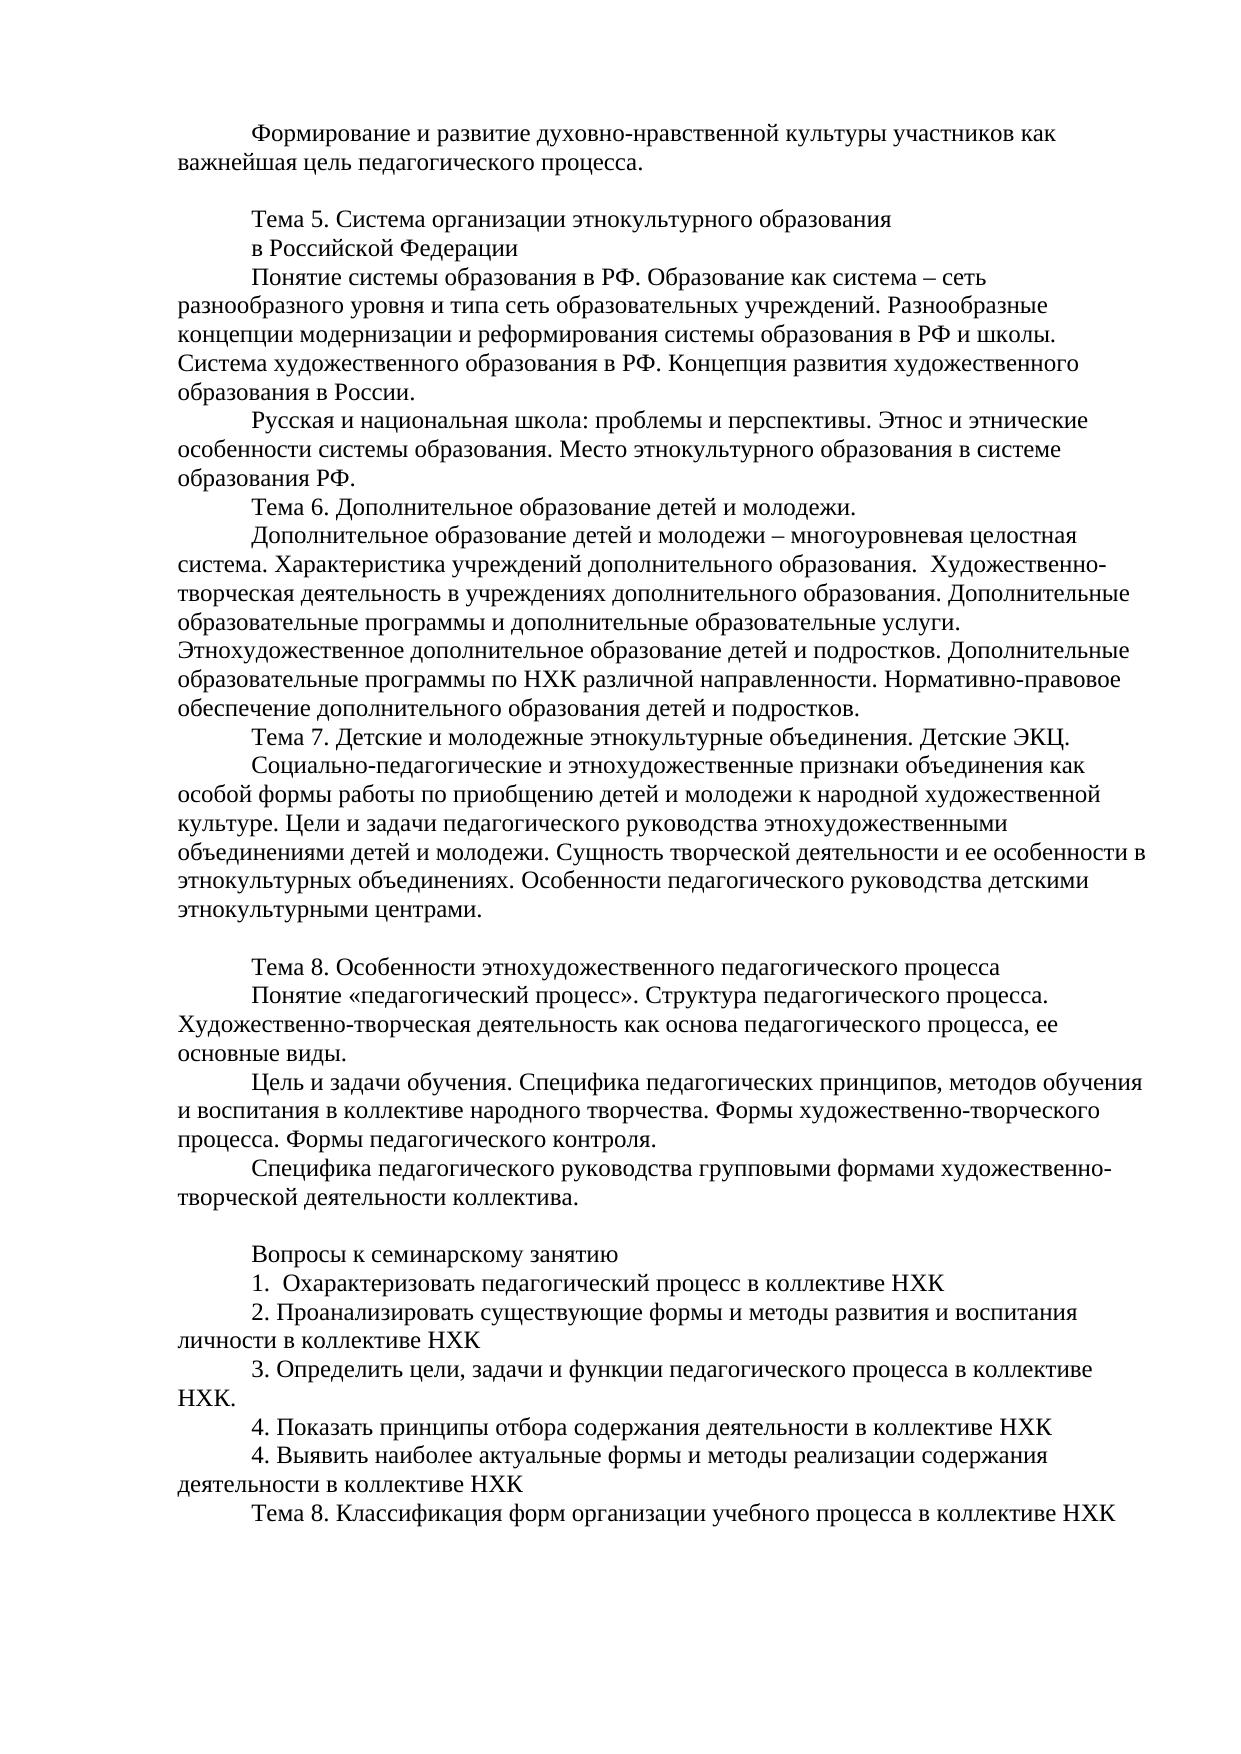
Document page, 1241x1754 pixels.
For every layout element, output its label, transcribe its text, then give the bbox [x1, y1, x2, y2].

text Тема 5. Система организации этнокультурного образования [177, 204, 1152, 233]
text Понятие системы образования в РФ. Образование как система – сеть разнообразного уровня и типа сеть образовательных учреждений. Разнообразные концепции модернизации и реформирования системы образования в РФ и школы. Система художественного образования в РФ. Концепция развития художественного образования в России. [177, 262, 1152, 406]
text Тема 7. Детские и молодежные этнокультурные объединения. Детские ЭКЦ. [177, 722, 1152, 751]
text Вопросы к семинарскому занятию [177, 1239, 1152, 1268]
text Тема 8. Классификация форм организации учебного процесса в коллективе НХК [177, 1498, 1152, 1527]
text 1. Охарактеризовать педагогический процесс в коллективе НХК [177, 1268, 1152, 1297]
text 4. Выявить наиболее актуальные формы и методы реализации содержания деятельности в коллективе НХК [177, 1441, 1152, 1498]
text Социально-педагогические и этнохудожественные признаки объединения как особой формы работы по приобщению детей и молодежи к народной художественной культуре. Цели и задачи педагогического руководства этнохудожественными объединениями детей и молодежи. Сущность творческой деятельности и ее особенности в этнокультурных объединениях. Особенности педагогического руководства детскими этнокультурными центрами. [177, 751, 1152, 923]
text в Российской Федерации [177, 233, 1152, 262]
text 2. Проанализировать существующие формы и методы развития и воспитания личности в коллективе НХК [177, 1297, 1152, 1354]
text 4. Показать принципы отбора содержания деятельности в коллективе НХК [177, 1412, 1152, 1441]
text Понятие «педагогический процесс». Структура педагогического процесса. Художественно-творческая деятельность как основа педагогического процесса, ее основные виды. [177, 981, 1152, 1067]
text Дополнительное образование детей и молодежи – многоуровневая целостная система. Характеристика учреждений дополнительного образования. Художественно-творческая деятельность в учреждениях дополнительного образования. Дополнительные образовательные программы и дополнительные образовательные услуги. Этнохудожественное дополнительное образование детей и подростков. Дополнительные образовательные программы по НХК различной направленности. Нормативно-правовое обеспечение дополнительного образования детей и подростков. [177, 521, 1152, 722]
text 3. Определить цели, задачи и функции педагогического процесса в коллективе НХК. [177, 1354, 1152, 1412]
text Специфика педагогического руководства групповыми формами художественно-творческой деятельности коллектива. [177, 1153, 1152, 1211]
text Тема 8. Особенности этнохудожественного педагогического процесса [177, 952, 1152, 981]
text Тема 6. Дополнительное образование детей и молодежи. [177, 492, 1152, 521]
text Формирование и развитие духовно-нравственной культуры участников как важнейшая цель педагогического процесса. [177, 118, 1152, 176]
text Цель и задачи обучения. Специфика педагогических принципов, методов обучения и воспитания в коллективе народного творчества. Формы художественно-творческого процесса. Формы педагогического контроля. [177, 1067, 1152, 1153]
text Русская и национальная школа: проблемы и перспективы. Этнос и этнические особенности системы образования. Место этнокультурного образования в системе образования РФ. [177, 406, 1152, 492]
